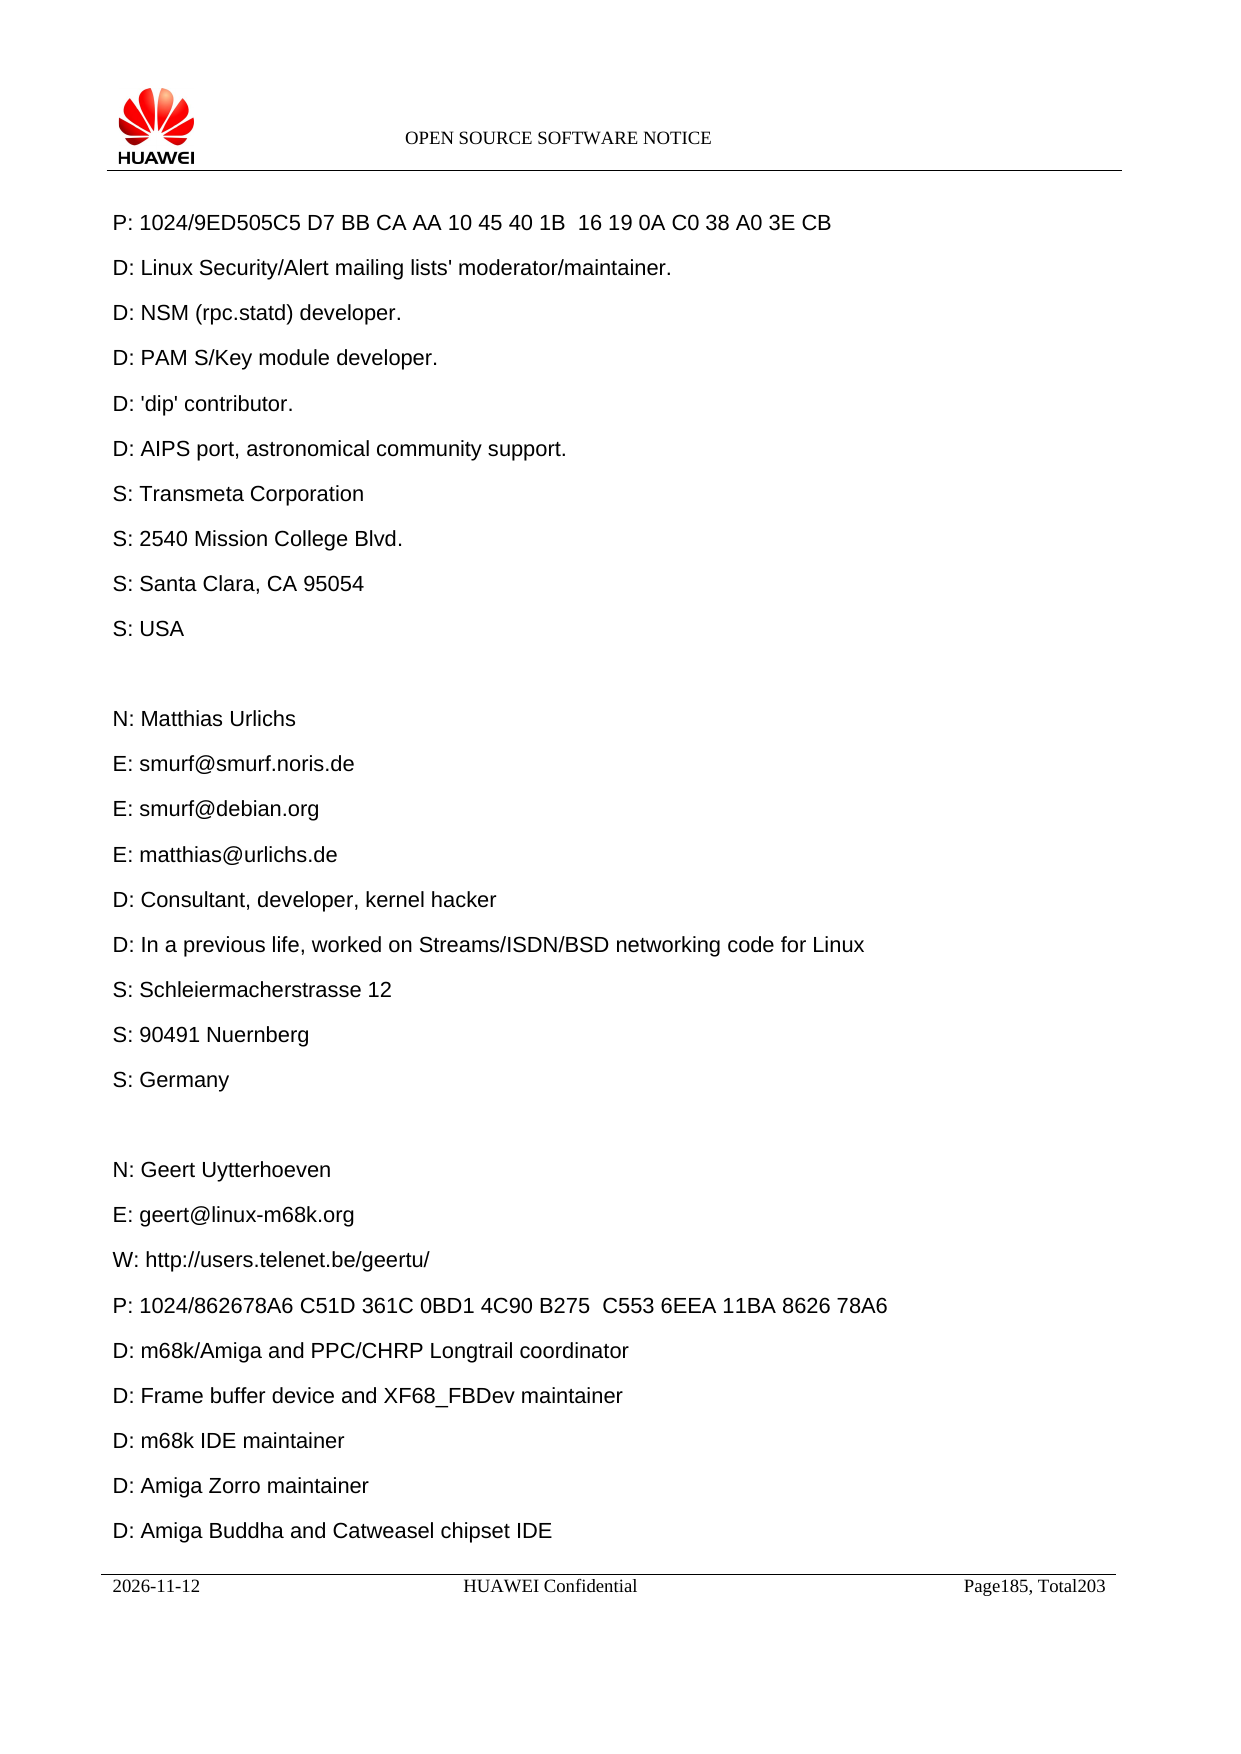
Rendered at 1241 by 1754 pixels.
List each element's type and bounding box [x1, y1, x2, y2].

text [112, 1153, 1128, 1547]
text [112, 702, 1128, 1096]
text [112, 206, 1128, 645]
picture [118, 88, 194, 164]
